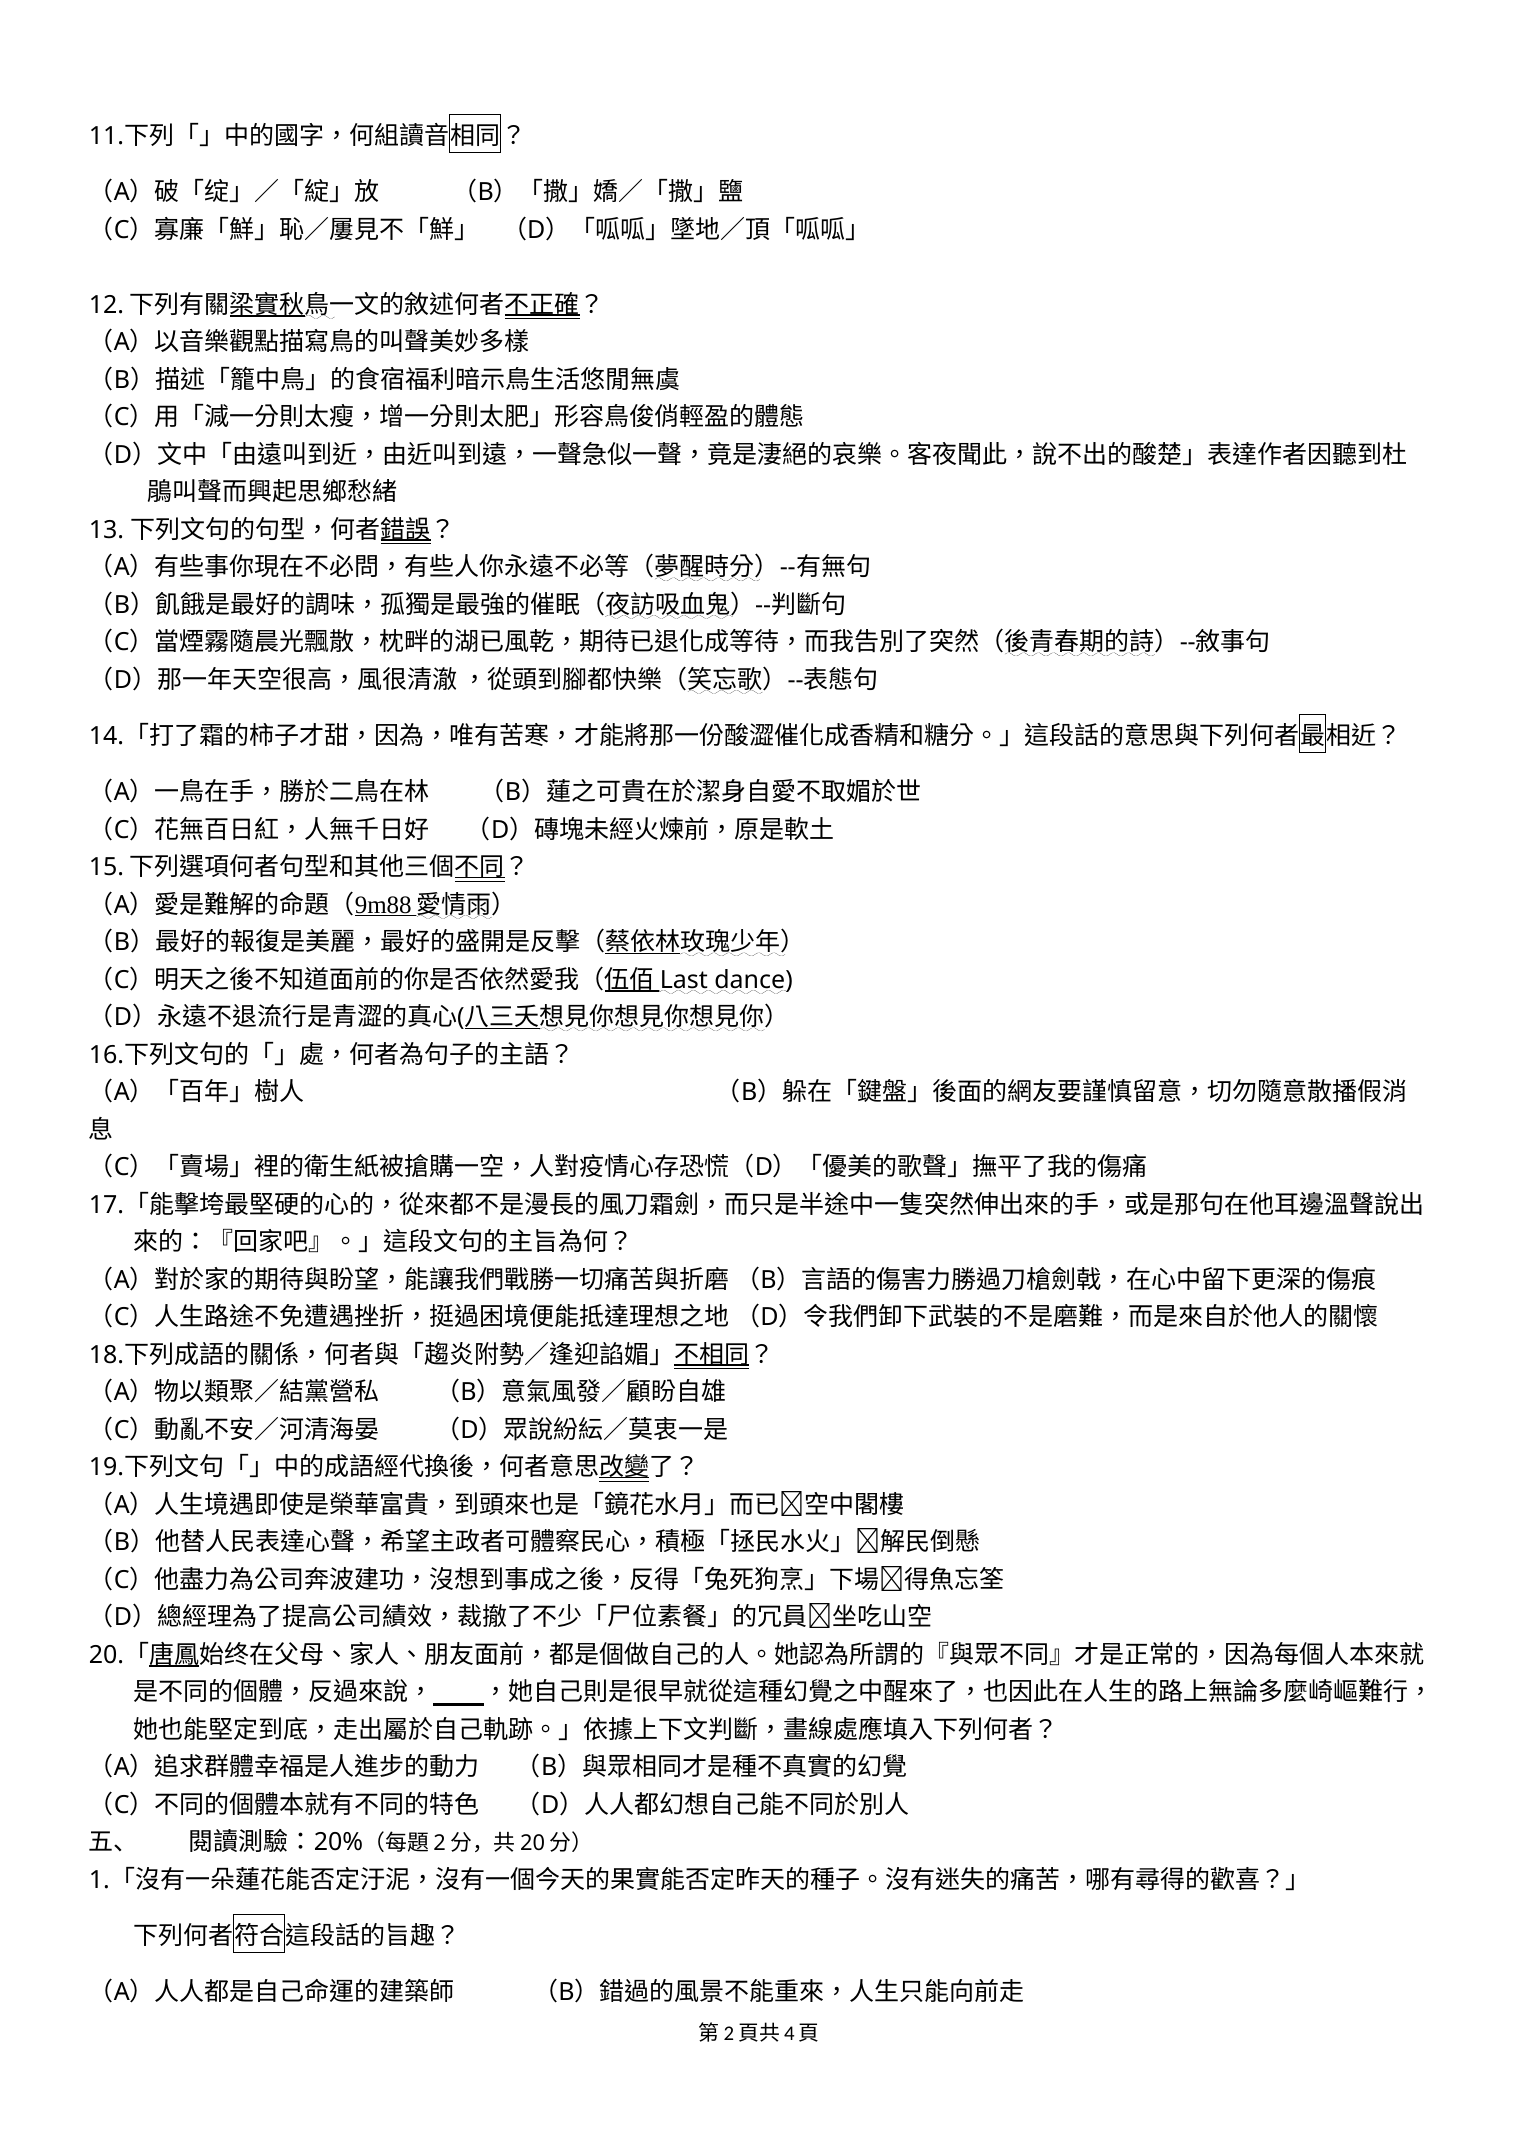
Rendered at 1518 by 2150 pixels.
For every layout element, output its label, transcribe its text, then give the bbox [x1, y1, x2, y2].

text 17.「能擊垮最堅硬的心的，從來都不是漫長的風刀霜劍，而只是半途中一隻突然伸出來的手，或是那句在他耳邊溫聲說出來的：『回家吧』。」這段文句的主旨為何？ [89, 1183, 1429, 1258]
text （A）破「绽」／「綻」放 （B）「撒」嬌／「撒」鹽 [89, 171, 1429, 208]
text （C）用「減一分則太瘦，增一分則太肥」形容鳥俊俏輕盈的體態 [89, 396, 1429, 433]
text （A）以音樂觀點描寫鳥的叫聲美妙多樣 [89, 321, 1429, 358]
text （C）寡廉「鮮」恥／屢見不「鮮」 （D）「呱呱」墜地／頂「呱呱」 [89, 208, 1429, 246]
text （C）動亂不安／河清海晏 （D）眾說紛紜／莫衷一是 [89, 1408, 1429, 1446]
text （A）追求群體幸福是人進步的動力 （B）與眾相同才是種不真實的幻覺 [89, 1746, 1429, 1783]
text 13. 下列文句的句型，何者錯誤？ [89, 508, 1429, 546]
text （D）那一年天空很高，風很清澈 ，從頭到腳都快樂（笑忘歌）--表態句 [89, 658, 1429, 696]
text （D）文中「由遠叫到近，由近叫到遠，一聲急似一聲，竟是淒絕的哀樂。客夜聞此，說不出的酸楚」表達作者因聽到杜鵑叫聲而興起思鄉愁緒 [89, 433, 1429, 508]
text （A）有些事你現在不必問，有些人你永遠不必等（夢醒時分）--有無句 [89, 546, 1429, 583]
text （A）人生境遇即使是榮華富貴，到頭來也是「鏡花水月」而已空中閣樓 [89, 1483, 1429, 1521]
text （C）花無百日紅，人無千日好 （D）磚塊未經火煉前，原是軟土 [89, 808, 1429, 846]
text 16.下列文句的「」處，何者為句子的主語？ [89, 1033, 1429, 1071]
text （C）他盡力為公司奔波建功，沒想到事成之後，反得「兔死狗烹」下場得魚忘筌 [89, 1558, 1429, 1596]
text （C）人生路途不免遭遇挫折，挺過困境便能抵達理想之地 （D）令我們卸下武裝的不是磨難，而是來自於他人的關懷 [89, 1296, 1429, 1333]
text （C）不同的個體本就有不同的特色 （D）人人都幻想自己能不同於別人 [89, 1783, 1429, 1821]
text 19.下列文句「」中的成語經代換後，何者意思改變了？ [89, 1446, 1429, 1483]
text （D）總經理為了提高公司績效，裁撤了不少「尸位素餐」的冗員坐吃山空 [89, 1596, 1429, 1633]
text （A）人人都是自己命運的建築師 （B）錯過的風景不能重來，人生只能向前走 [89, 1971, 1429, 2008]
text 12. 下列有關梁實秋鳥一文的敘述何者不正確？ [89, 283, 1429, 321]
list 閱讀測驗：20%（每題2分，共20分） [89, 1821, 1429, 1858]
text 11.下列「」中的國字，何組讀音相同？ [89, 96, 1429, 171]
text 18.下列成語的關係，何者與「趨炎附勢／逢迎諂媚」不相同？ [89, 1333, 1429, 1371]
text （B）最好的報復是美麗，最好的盛開是反擊（蔡依林玫瑰少年） [89, 921, 1429, 958]
text 1.「沒有一朵蓮花能否定汙泥，沒有一個今天的果實能否定昨天的種子。沒有迷失的痛苦，哪有尋得的歡喜？」 [89, 1858, 1429, 1896]
text （B）飢餓是最好的調味，孤獨是最強的催眠（夜訪吸血鬼）--判斷句 [89, 583, 1429, 621]
text （C）明天之後不知道面前的你是否依然愛我（伍佰Last dance) [89, 958, 1429, 996]
text （C）「賣場」裡的衛生紙被搶購一空，人對疫情心存恐慌（D）「優美的歌聲」撫平了我的傷痛 [89, 1146, 1429, 1183]
text 下列何者符合這段話的旨趣？ [133, 1896, 1429, 1971]
text （B）他替人民表達心聲，希望主政者可體察民心，積極「拯民水火」解民倒懸 [89, 1521, 1429, 1558]
text 14.「打了霜的柿子才甜，因為，唯有苦寒，才能將那一份酸澀催化成香精和糖分。」這段話的意思與下列何者最相近？ [89, 696, 1429, 771]
text 15. 下列選項何者句型和其他三個不同？ [89, 846, 1429, 883]
text （A）愛是難解的命題（9m88愛情雨） [89, 883, 1429, 921]
text 20.「唐鳳始终在父母、家人、朋友面前，都是個做自己的人。她認為所謂的『與眾不同』才是正常的，因為每個人本來就是不同的個體，反過來說， ，她自己則是很早就從這種幻覺之中醒來了，也因此在人生的路上無論多麼崎嶇難行，她也能堅定到底，走出屬於自己軌跡。」依據上下文判斷，畫線處應填入下列何者？ [89, 1633, 1429, 1746]
text （A）「百年」樹人 （B）躲在「鍵盤」後面的網友要謹慎留意，切勿隨意散播假消息 [89, 1071, 1429, 1146]
text （B）描述「籠中鳥」的食宿福利暗示鳥生活悠閒無虞 [89, 358, 1429, 396]
text （A）對於家的期待與盼望，能讓我們戰勝一切痛苦與折磨 （B）言語的傷害力勝過刀槍劍戟，在心中留下更深的傷痕 [89, 1258, 1429, 1296]
text （A）一鳥在手，勝於二鳥在林 （B）蓮之可貴在於潔身自愛不取媚於世 [89, 771, 1429, 808]
text （C）當煙霧隨晨光飄散，枕畔的湖已風乾，期待已退化成等待，而我告別了突然（後青春期的詩）--敘事句 [89, 621, 1429, 658]
text （D）永遠不退流行是青澀的真心(八三夭想見你想見你想見你） [89, 996, 1429, 1033]
text （A）物以類聚／結黨營私 （B）意氣風發／顧盼自雄 [89, 1371, 1429, 1408]
